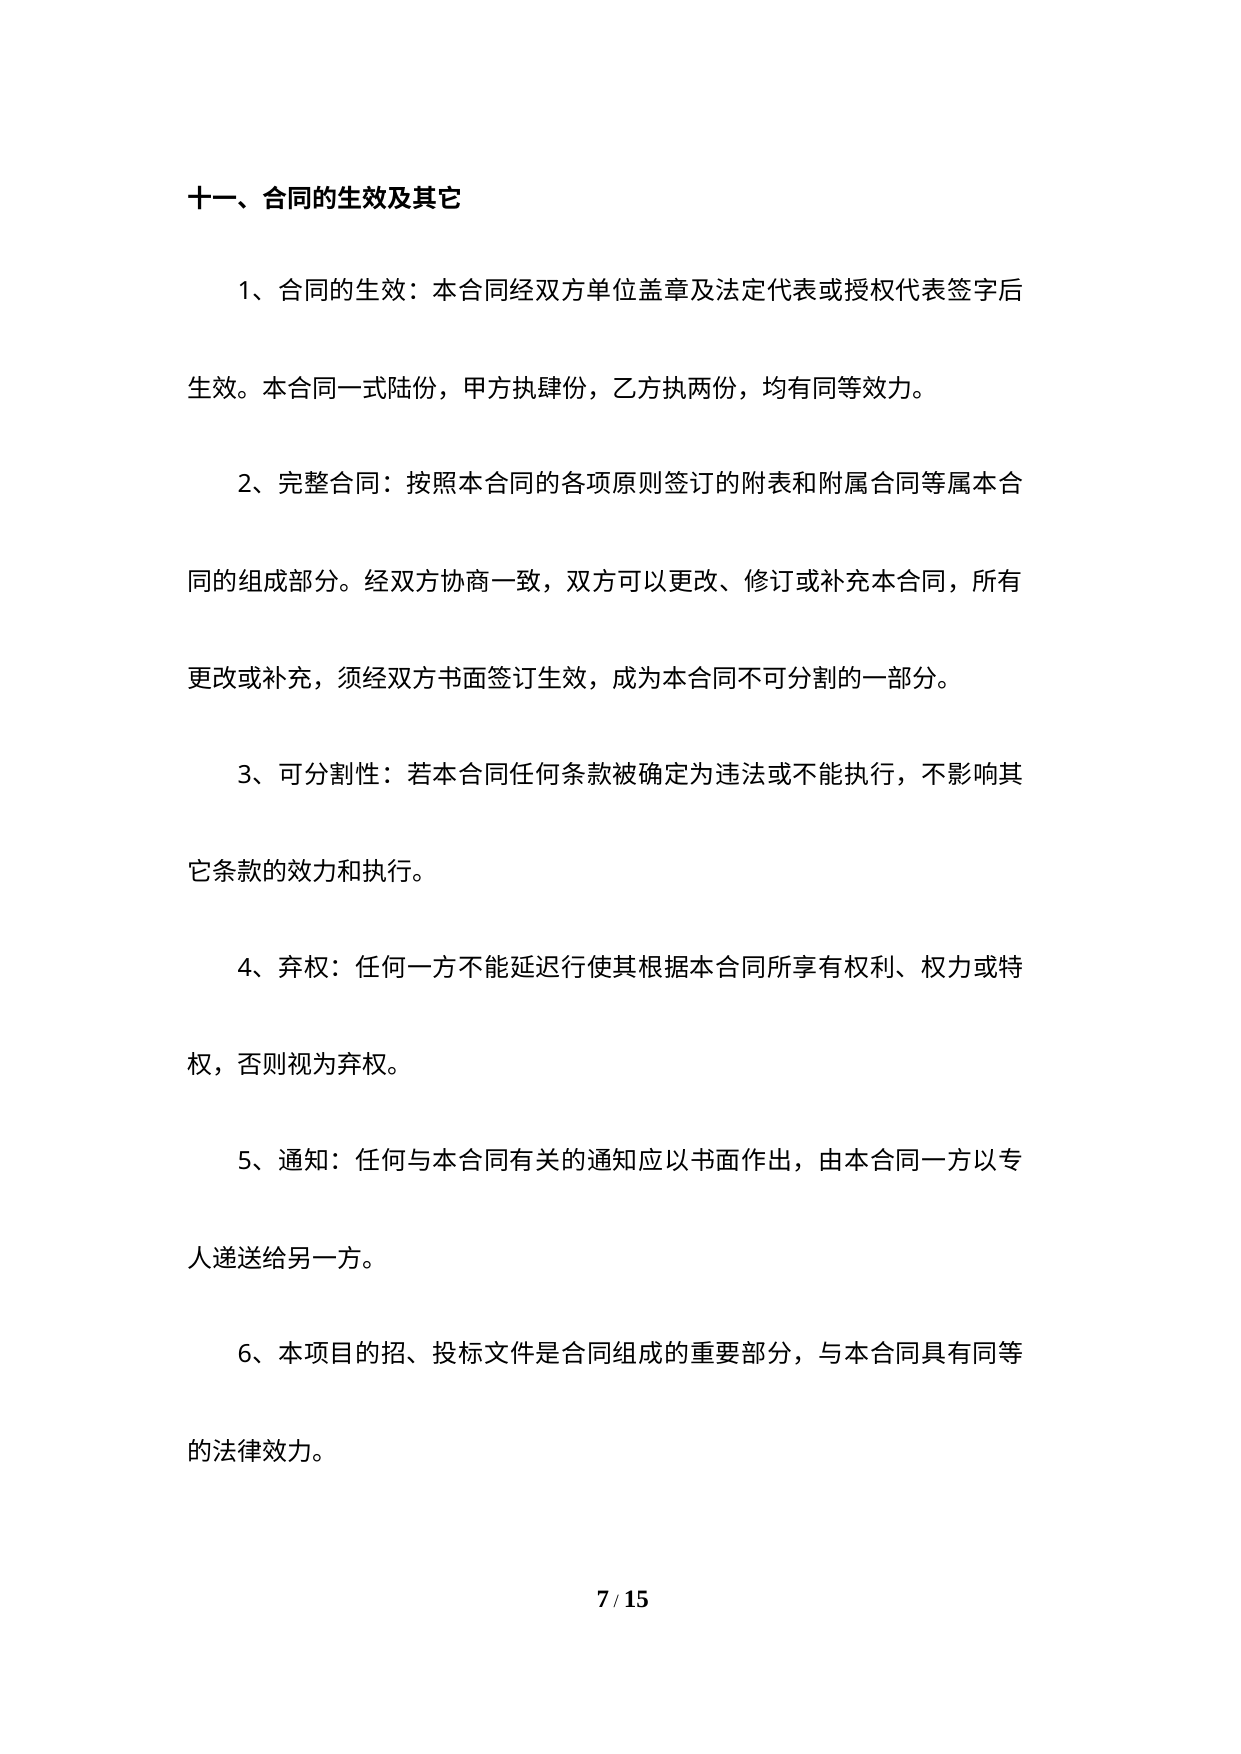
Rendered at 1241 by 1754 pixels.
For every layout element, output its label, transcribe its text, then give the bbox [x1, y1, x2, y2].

text 5、通知：任何与本合同有关的通知应以书面作出，由本合同一方以专人递送给另一方。 [187, 1126, 1025, 1289]
text 十一、合同的生效及其它 [187, 164, 1053, 229]
text 1、合同的生效：本合同经双方单位盖章及法定代表或授权代表签字后生效。本合同一式陆份，甲方执肆份，乙方执两份，均有同等效力。 [187, 256, 1025, 419]
text 3、可分割性：若本合同任何条款被确定为违法或不能执行，不影响其它条款的效力和执行。 [187, 740, 1025, 902]
text 6、本项目的招、投标文件是合同组成的重要部分，与本合同具有同等的法律效力。 [187, 1319, 1025, 1482]
text 2、完整合同：按照本合同的各项原则签订的附表和附属合同等属本合同的组成部分。经双方协商一致，双方可以更改、修订或补充本合同，所有更改或补充，须经双方书面签订生效，成为本合同不可分割的一部分。 [187, 449, 1025, 709]
text 4、弃权：任何一方不能延迟行使其根据本合同所享有权利、权力或特权，否则视为弃权。 [187, 933, 1025, 1096]
